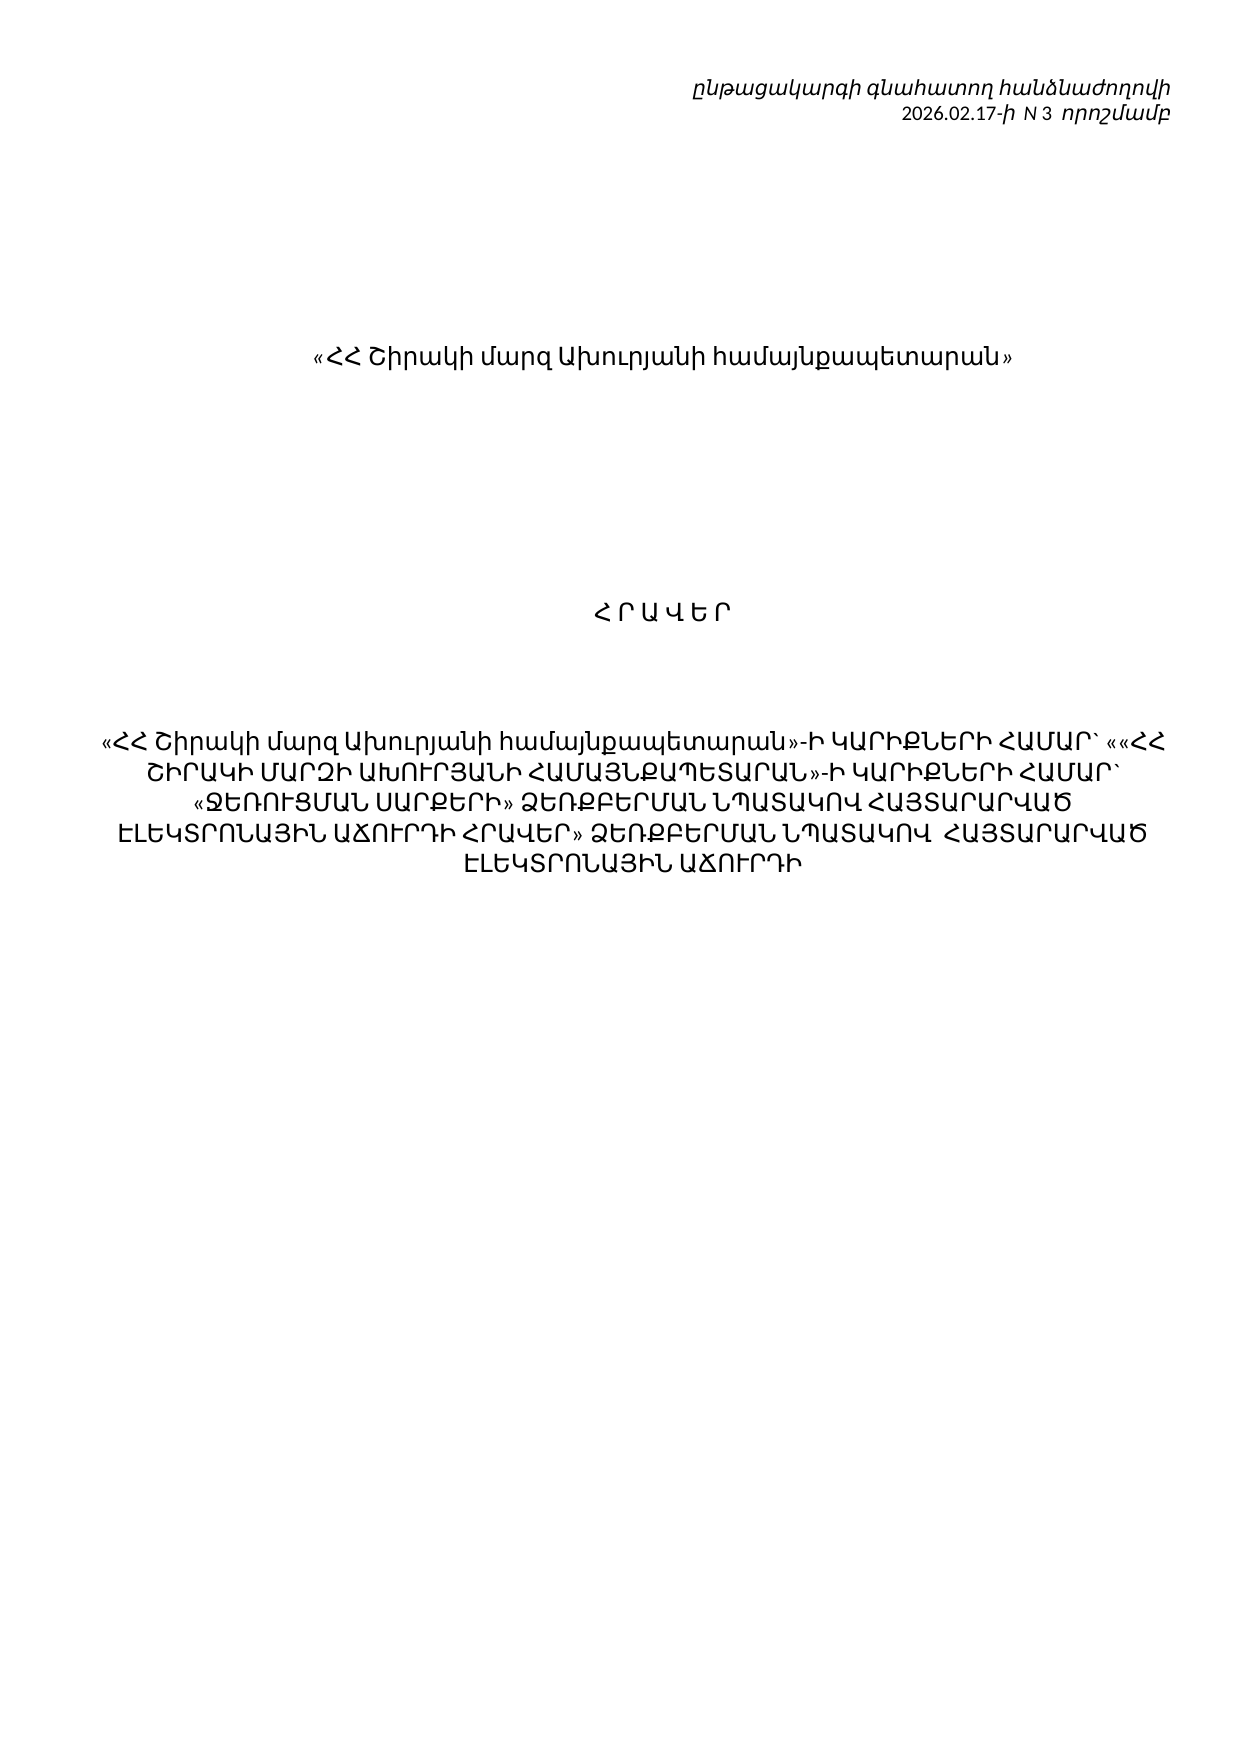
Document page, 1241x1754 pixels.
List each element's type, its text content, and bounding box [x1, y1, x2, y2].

text « ՀՀ Շիրակի մարզ Ախուրյանի համայնքապետարան» [94, 341, 1172, 371]
text Հ Ր Ա Վ Ե Ր [94, 597, 1172, 628]
text ընթացակարգի գնահատող հանձնաժողովի [94, 75, 1171, 100]
text «ՀՀ Շիրակի մարզ Ախուրյանի համայնքապետարան»-Ի ԿԱՐԻՔՆԵՐԻ ՀԱՄԱՐ` ««ՀՀ ՇԻՐԱԿԻ ՄԱՐԶԻ ԱԽՈՒՐՅԱՆԻ ՀԱՄԱՅՆՔԱՊԵՏԱՐԱՆ»-Ի ԿԱՐԻՔՆԵՐԻ ՀԱՄԱՐ` «ՋԵՌՈՒՑՄԱՆ ՍԱՐՔԵՐԻ» ՁԵՌՔԲԵՐՄԱՆ ՆՊԱՏԱԿՈՎ ՀԱՅՏԱՐԱՐՎԱԾ ԷԼԵԿՏՐՈՆԱՅԻՆ ԱՃՈՒՐԴԻ ՀՐԱՎԵՐ» ՁԵՌՔԲԵՐՄԱՆ ՆՊԱՏԱԿՈՎ ՀԱՅՏԱՐԱՐՎԱԾ ԷԼԵԿՏՐՈՆԱՅԻՆ ԱՃՈՒՐԴԻ [94, 726, 1172, 879]
text 2026.02.17 -ի N 3 որոշմամբ [94, 100, 1171, 126]
